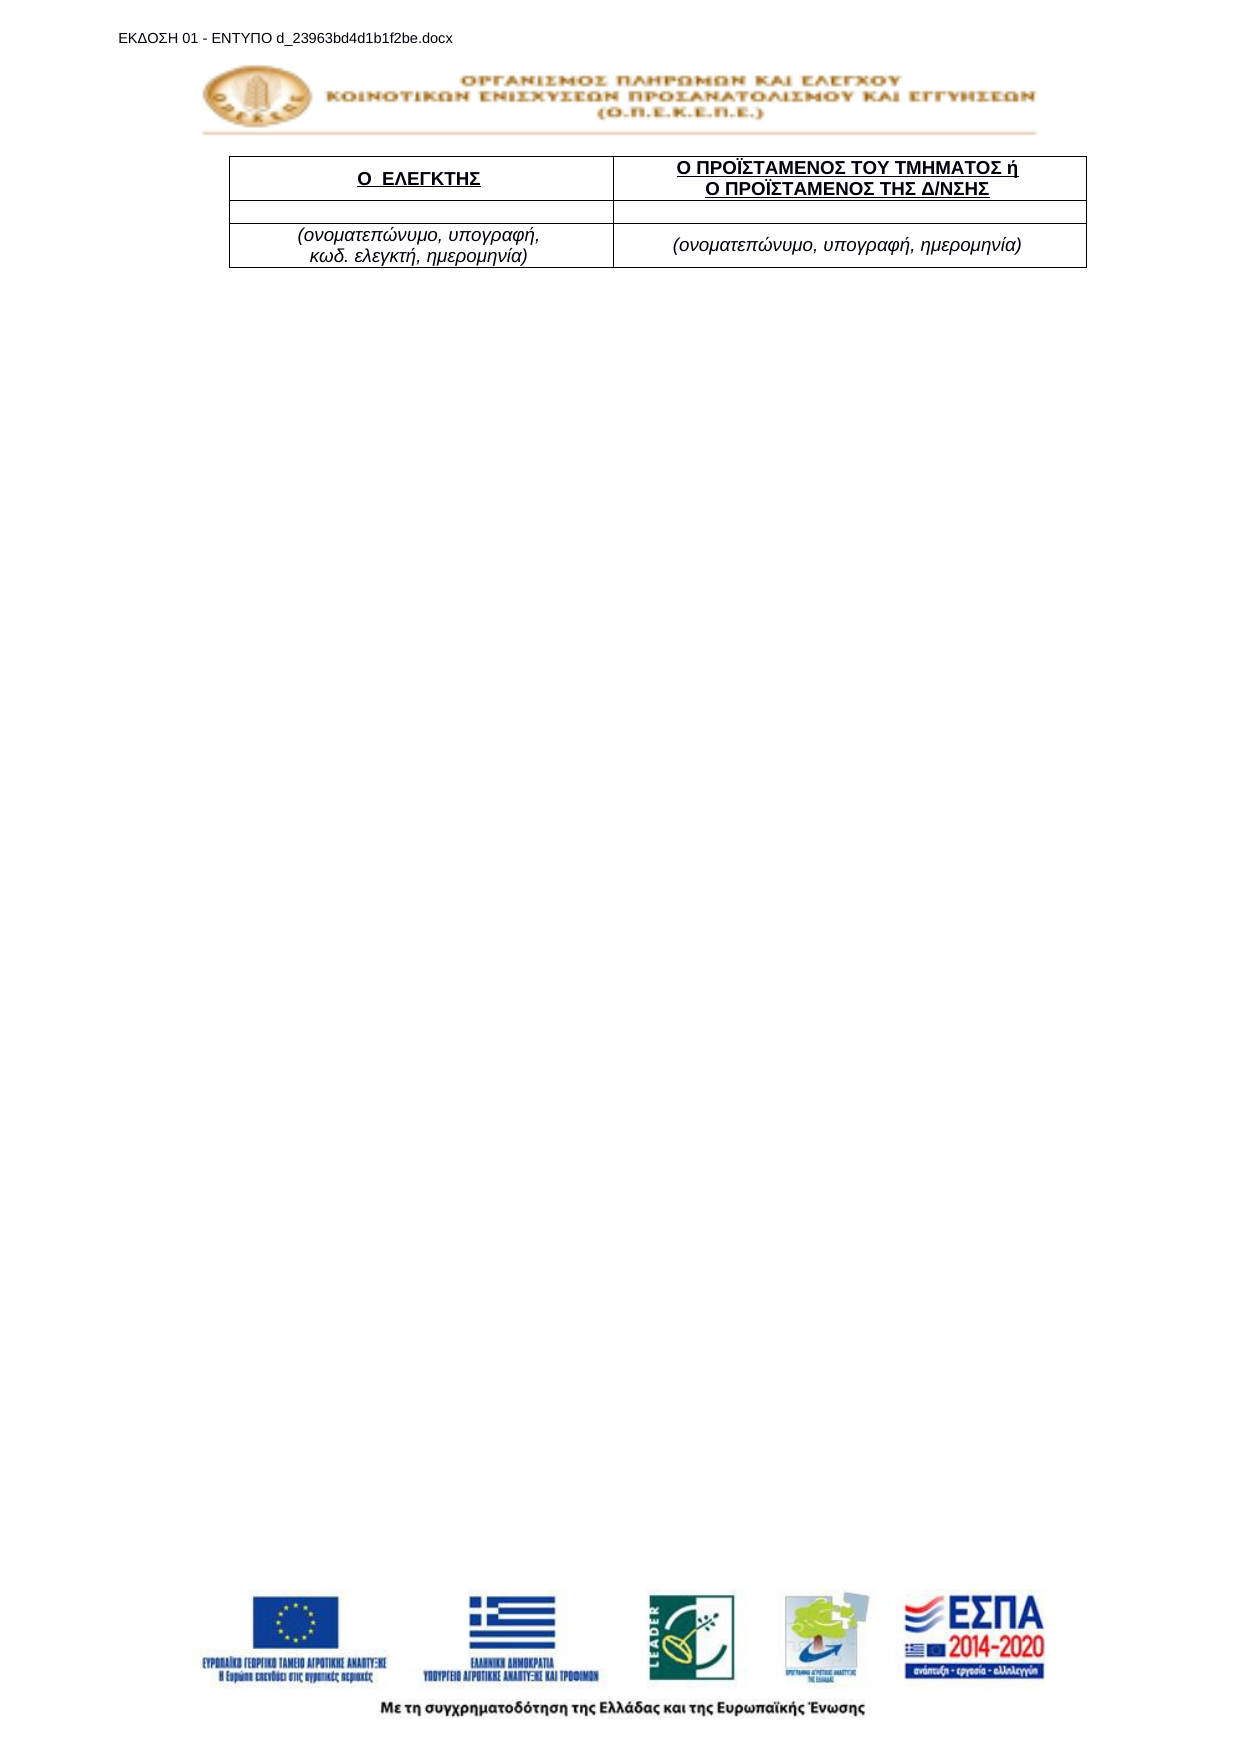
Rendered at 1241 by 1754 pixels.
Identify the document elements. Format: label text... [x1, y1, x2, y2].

table_cell (ονοματεπώνυμο, υπογραφή, κωδ. ελεγκτή, ημερομηνία) [230, 224, 613, 267]
table_header Ο ΠΡΟΪΣΤΑΜΕΝΟΣ ΤΟΥ ΤΜΗΜΑΤΟΣ ή Ο ΠΡΟΪΣΤΑΜΕΝΟΣ ΤΗΣ Δ/ΝΣΗΣ [614, 157, 1086, 200]
table_cell [614, 201, 1086, 222]
table_cell [230, 201, 613, 222]
table_header Ο ΕΛΕΓΚΤΗΣ [230, 157, 613, 200]
picture [191, 1589, 1050, 1725]
table_cell (ονοματεπώνυμο, υπογραφή, ημερομηνία) [614, 224, 1086, 267]
